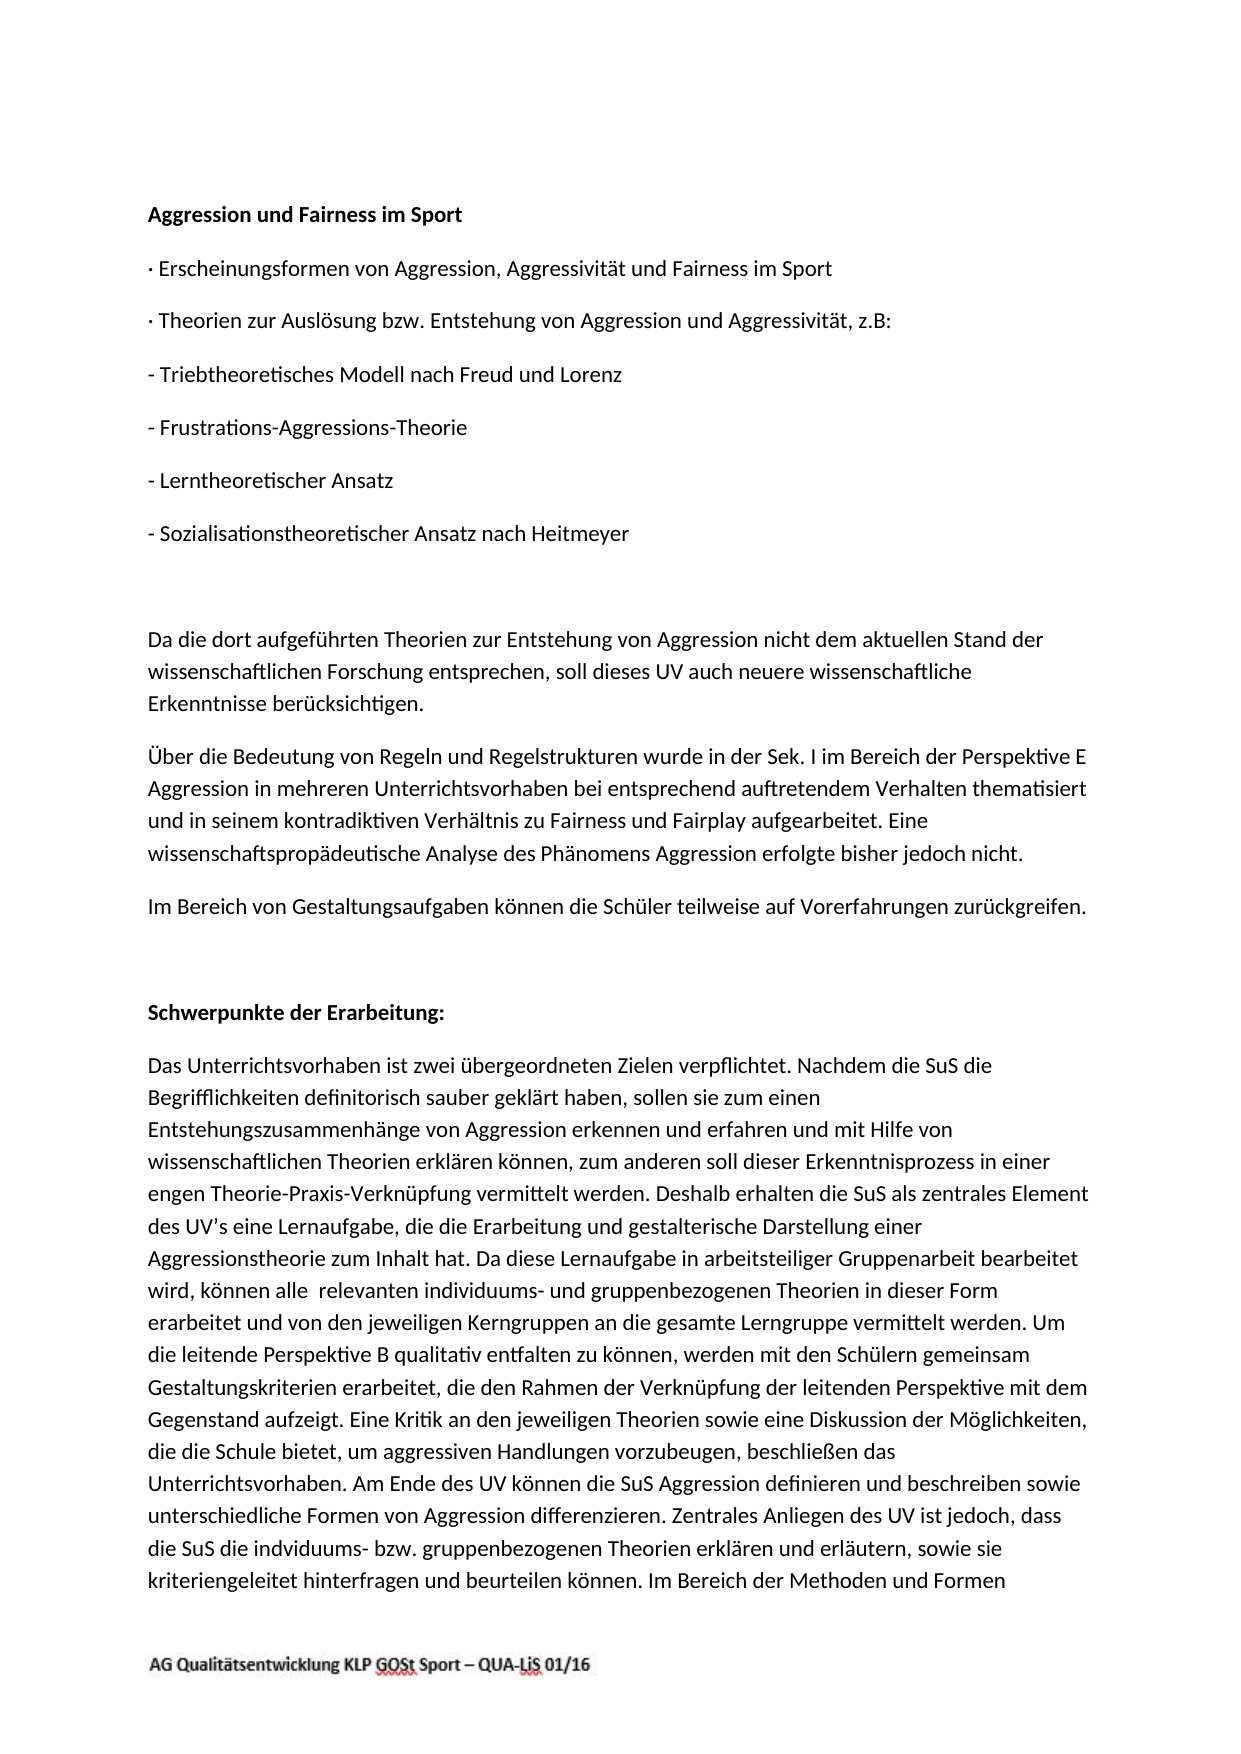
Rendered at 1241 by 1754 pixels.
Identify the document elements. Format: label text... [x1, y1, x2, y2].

text - Frustrations-Aggressions-Theorie [148, 413, 1093, 441]
text · Erscheinungsformen von Aggression, Aggressivität und Fairness im Sport [148, 254, 1093, 282]
text · Theorien zur Auslösung bzw. Entstehung von Aggression und Aggressivität, z.B: [148, 307, 1093, 335]
text Im Bereich von Gestaltungsaufgaben können die Schüler teilweise auf Vorerfahrungen zurückgreifen. [148, 892, 1093, 920]
text - Triebtheoretisches Modell nach Freud und Lorenz [148, 360, 1093, 388]
text Schwerpunkte der Erarbeitung: [148, 998, 1093, 1026]
text - Lerntheoretischer Ansatz [148, 466, 1093, 494]
text Aggression und Fairness im Sport [148, 201, 1093, 229]
text Da die dort aufgeführten Theorien zur Entstehung von Aggression nicht dem aktuellen Stand der wissenschaftlichen Forschung entsprechen, soll dieses UV auch neuere wissenschaftliche Erkenntnisse berücksichtigen. [148, 625, 1093, 717]
text - Sozialisationstheoretischer Ansatz nach Heitmeyer [148, 519, 1093, 547]
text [148, 1051, 1093, 1594]
text Über die Bedeutung von Regeln und Regelstrukturen wurde in der Sek. I im Bereich der Perspektive E Aggression in mehreren Unterrichtsvorhaben bei entsprechend auftretendem Verhalten thematisiert und in seinem kontradiktiven Verhältnis zu Fairness und Fairplay aufgearbeitet. Eine wissenschaftspropädeutische Analyse des Phänomens Aggression erfolgte bisher jedoch nicht. [148, 742, 1093, 867]
picture [147, 1652, 598, 1679]
